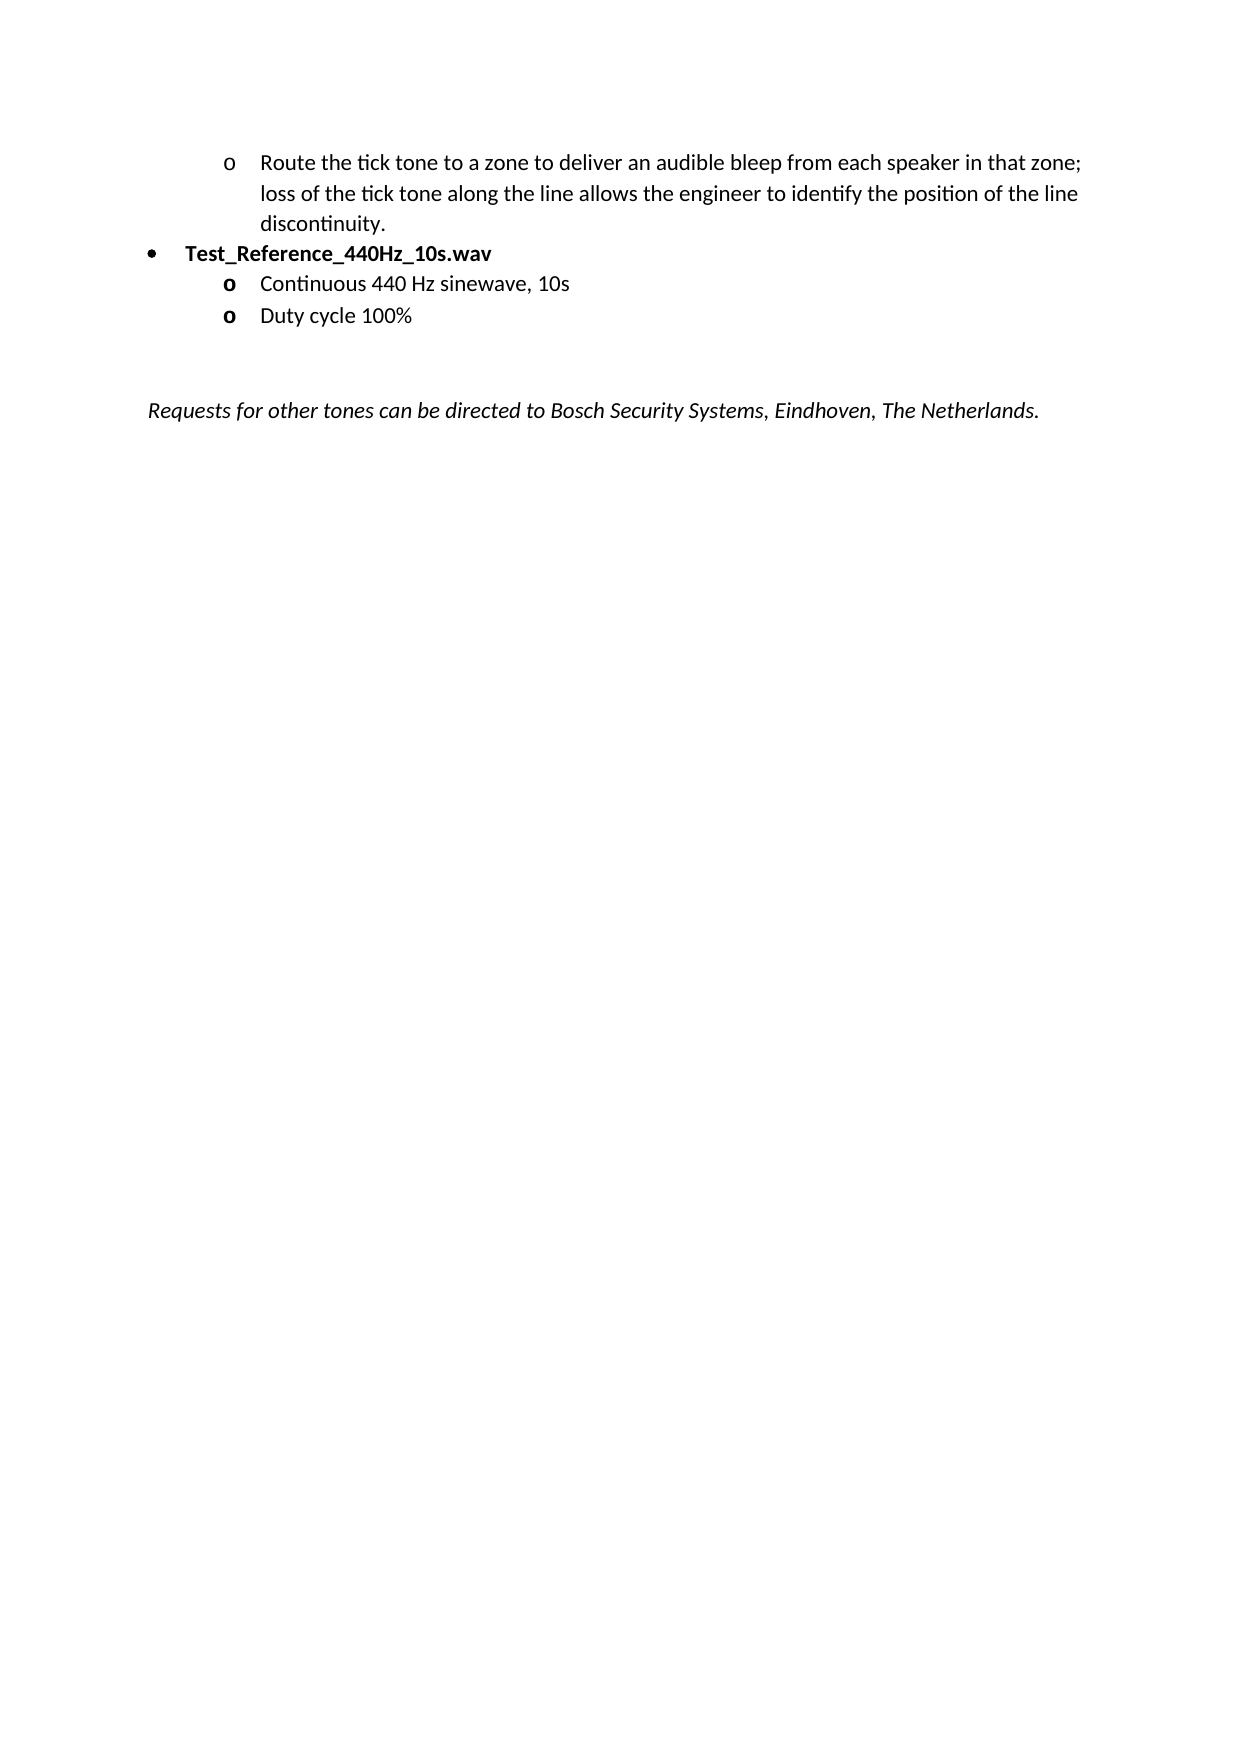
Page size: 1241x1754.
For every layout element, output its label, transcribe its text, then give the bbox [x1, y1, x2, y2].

list Continuous 440 Hz sinewave, 10s [223, 269, 1093, 299]
list Test_Reference_440Hz_10s.wav [148, 239, 1093, 267]
list Duty cycle 100% [223, 301, 1093, 330]
list Route the tick tone to a zone to deliver an audible bleep from each speaker in that zone; loss of the tick tone along the line allows the engineer to identify the position of the line discontinuity. [223, 148, 1093, 237]
text Requests for other tones can be directed to Bosch Security Systems, Eindhoven, The Netherlands. [148, 396, 1093, 424]
